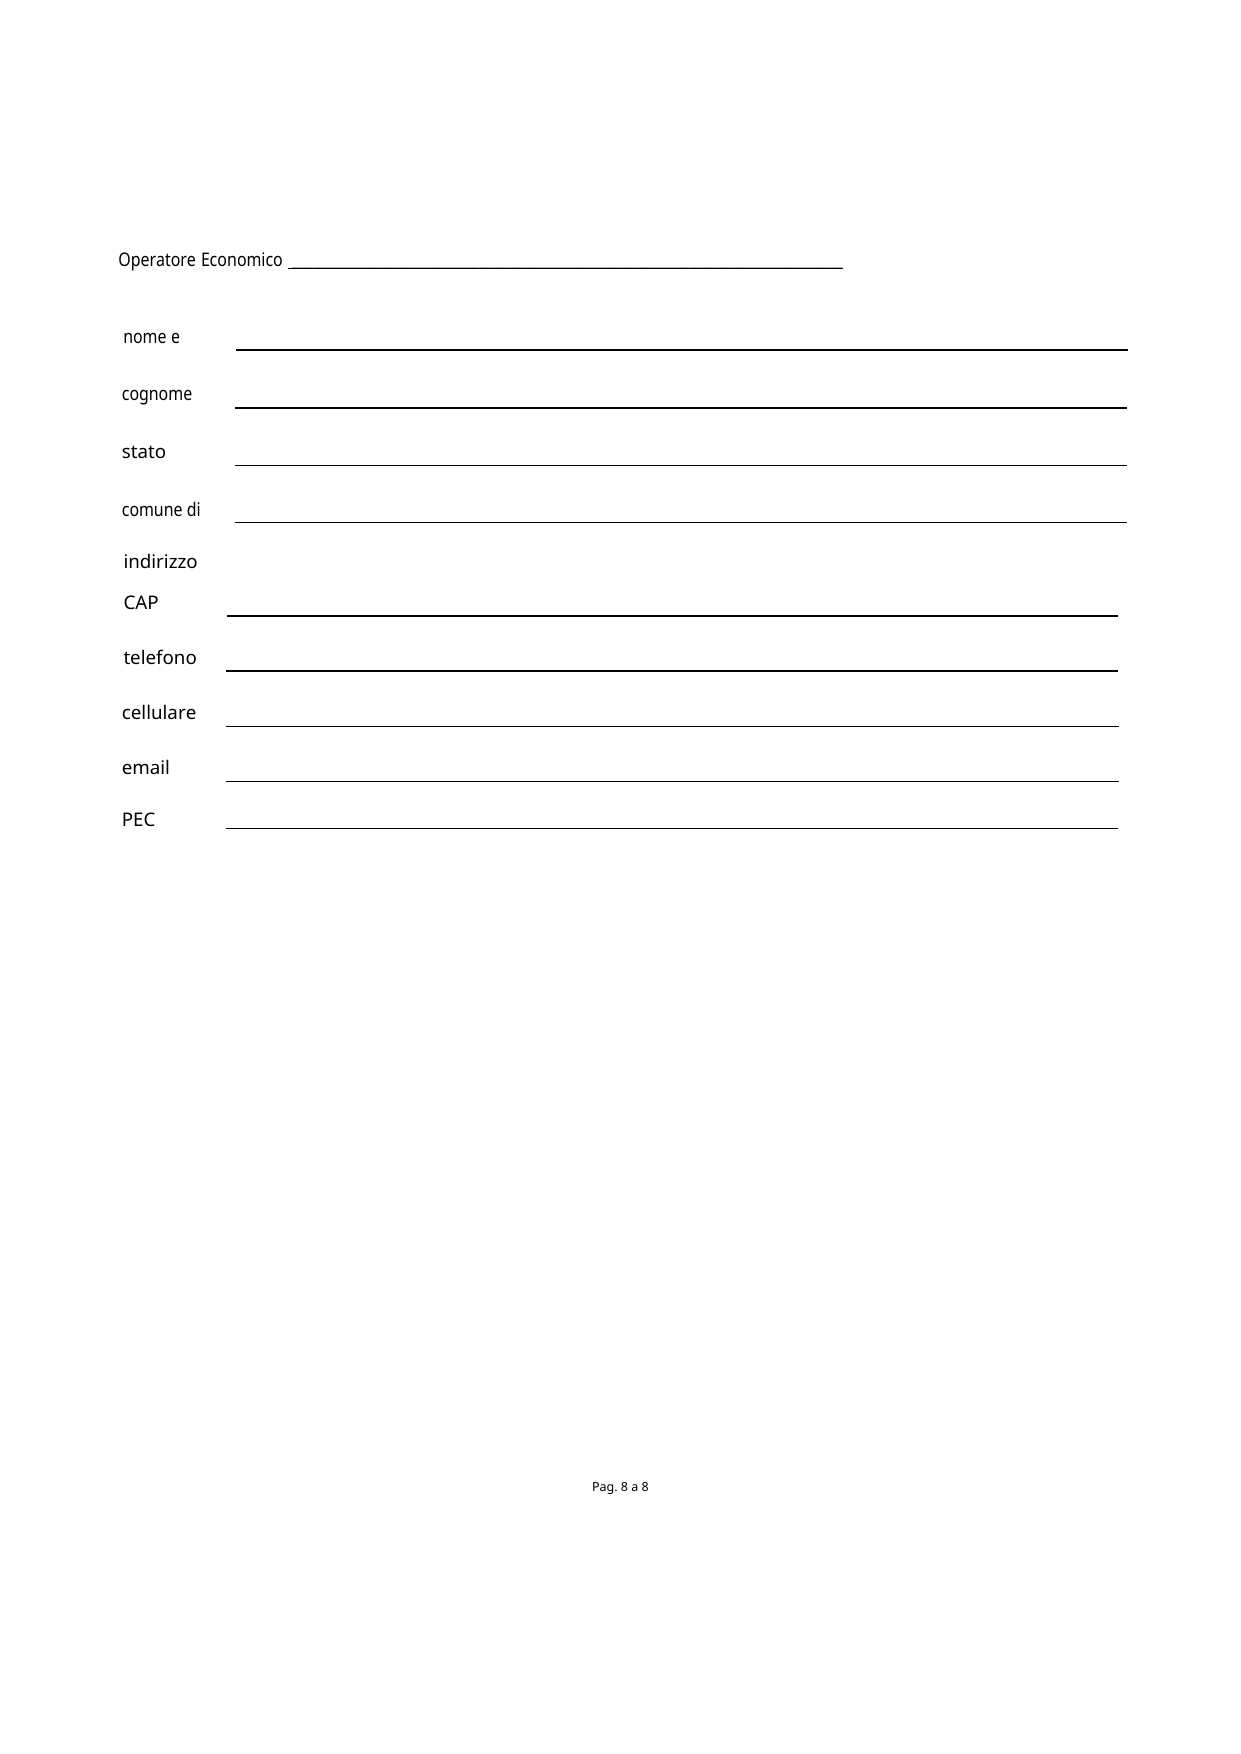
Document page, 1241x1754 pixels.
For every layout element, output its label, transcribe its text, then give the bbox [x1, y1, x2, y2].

table_cell [216, 684, 1122, 739]
table_cell [216, 574, 1122, 629]
table_cell [216, 794, 1122, 833]
table_cell email [118, 739, 216, 794]
table_cell PEC [118, 794, 216, 833]
table_header nome e cognome stato comune di indirizzo [118, 323, 216, 574]
table_cell [216, 739, 1122, 794]
table_cell CAP [118, 574, 216, 629]
table_cell telefono [118, 629, 216, 684]
text Operatore Economico _______________________________________________________________________________ [118, 246, 1122, 272]
table_header [216, 323, 1122, 574]
table_cell cellulare [118, 684, 216, 739]
table_cell [216, 629, 1122, 684]
